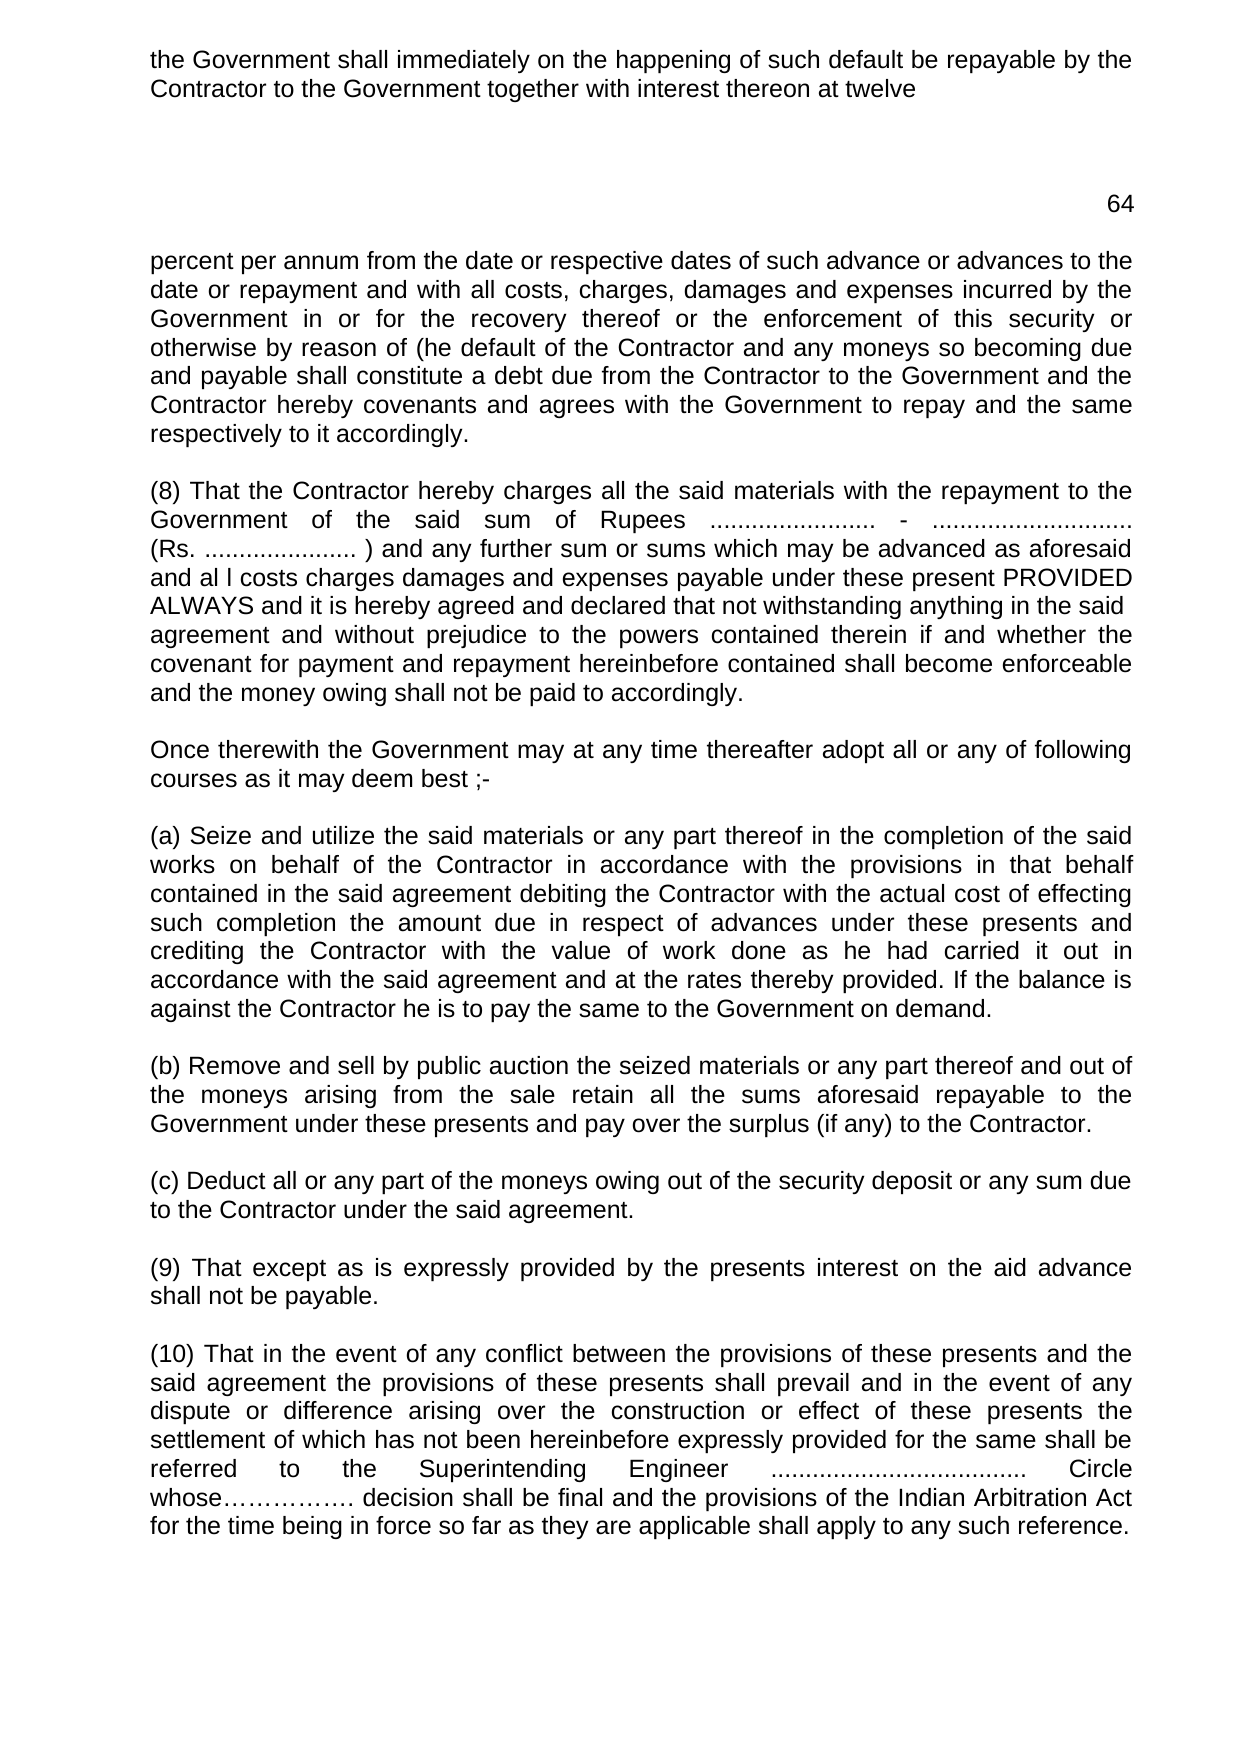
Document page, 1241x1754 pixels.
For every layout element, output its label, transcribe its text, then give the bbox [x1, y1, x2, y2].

text percent per annum from the date or respective dates of such advance or advances to the [150, 246, 1134, 275]
text 64 [150, 189, 1134, 217]
text agreement and without prejudice to the powers contained therein if and whether the covenant for payment and repayment hereinbefore contained shall become enforceable and the money owing shall not be paid to accordingly. [150, 620, 1134, 706]
text (8) That the Contractor hereby charges all the said materials with the repayment to the Government of the said sum of Rupees ........................ - ............................. (Rs. ...................... ) and any further sum or sums which may be advanced as aforesaid and al l costs charges damages and expenses payable under these present PROVIDED ALWAYS and it is hereby agreed and declared that not withstanding anything in the said [150, 476, 1134, 620]
text (b) Remove and sell by public auction the seized materials or any part thereof and out of the moneys arising from the sale retain all the sums aforesaid repayable to the Government under these presents and pay over the surplus (if any) to the Contractor. [150, 1051, 1134, 1137]
text (a) Seize and utilize the said materials or any part thereof in the completion of the said works on behalf of the Contractor in accordance with the provisions in that behalf contained in the said agreement debiting the Contractor with the actual cost of effecting such completion the amount due in respect of advances under these presents and crediting the Contractor with the value of work done as he had carried it out in accordance with the said agreement and at the rates thereby provided. If the balance is against the Contractor he is to pay the same to the Government on demand. [150, 821, 1134, 1022]
text (c) Deduct all or any part of the moneys owing out of the security deposit or any sum due to the Contractor under the said agreement. [150, 1166, 1134, 1224]
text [150, 45, 1134, 102]
text (9) That except as is expressly provided by the presents interest on the aid advance shall not be payable. [150, 1252, 1134, 1310]
text Once therewith the Government may at any time thereafter adopt all or any of following courses as it may deem best ;- [150, 735, 1134, 792]
text (10) That in the event of any conflict between the provisions of these presents and the said agreement the provisions of these presents shall prevail and in the event of any dispute or difference arising over the construction or effect of these presents the settlement of which has not been hereinbefore expressly provided for the same shall be referred to the Superintending Engineer ..................................... Circle whose……………. decision shall be final and the provisions of the Indian Arbitration Act for the time being in force so far as they are applicable shall apply to any such reference. [150, 1339, 1134, 1540]
text date or repayment and with all costs, charges, damages and expenses incurred by the Government in or for the recovery thereof or the enforcement of this security or otherwise by reason of (he default of the Contractor and any moneys so becoming due and payable shall constitute a debt due from the Contractor to the Government and the Contractor hereby covenants and agrees with the Government to repay and the same respectively to it accordingly. [150, 275, 1134, 447]
